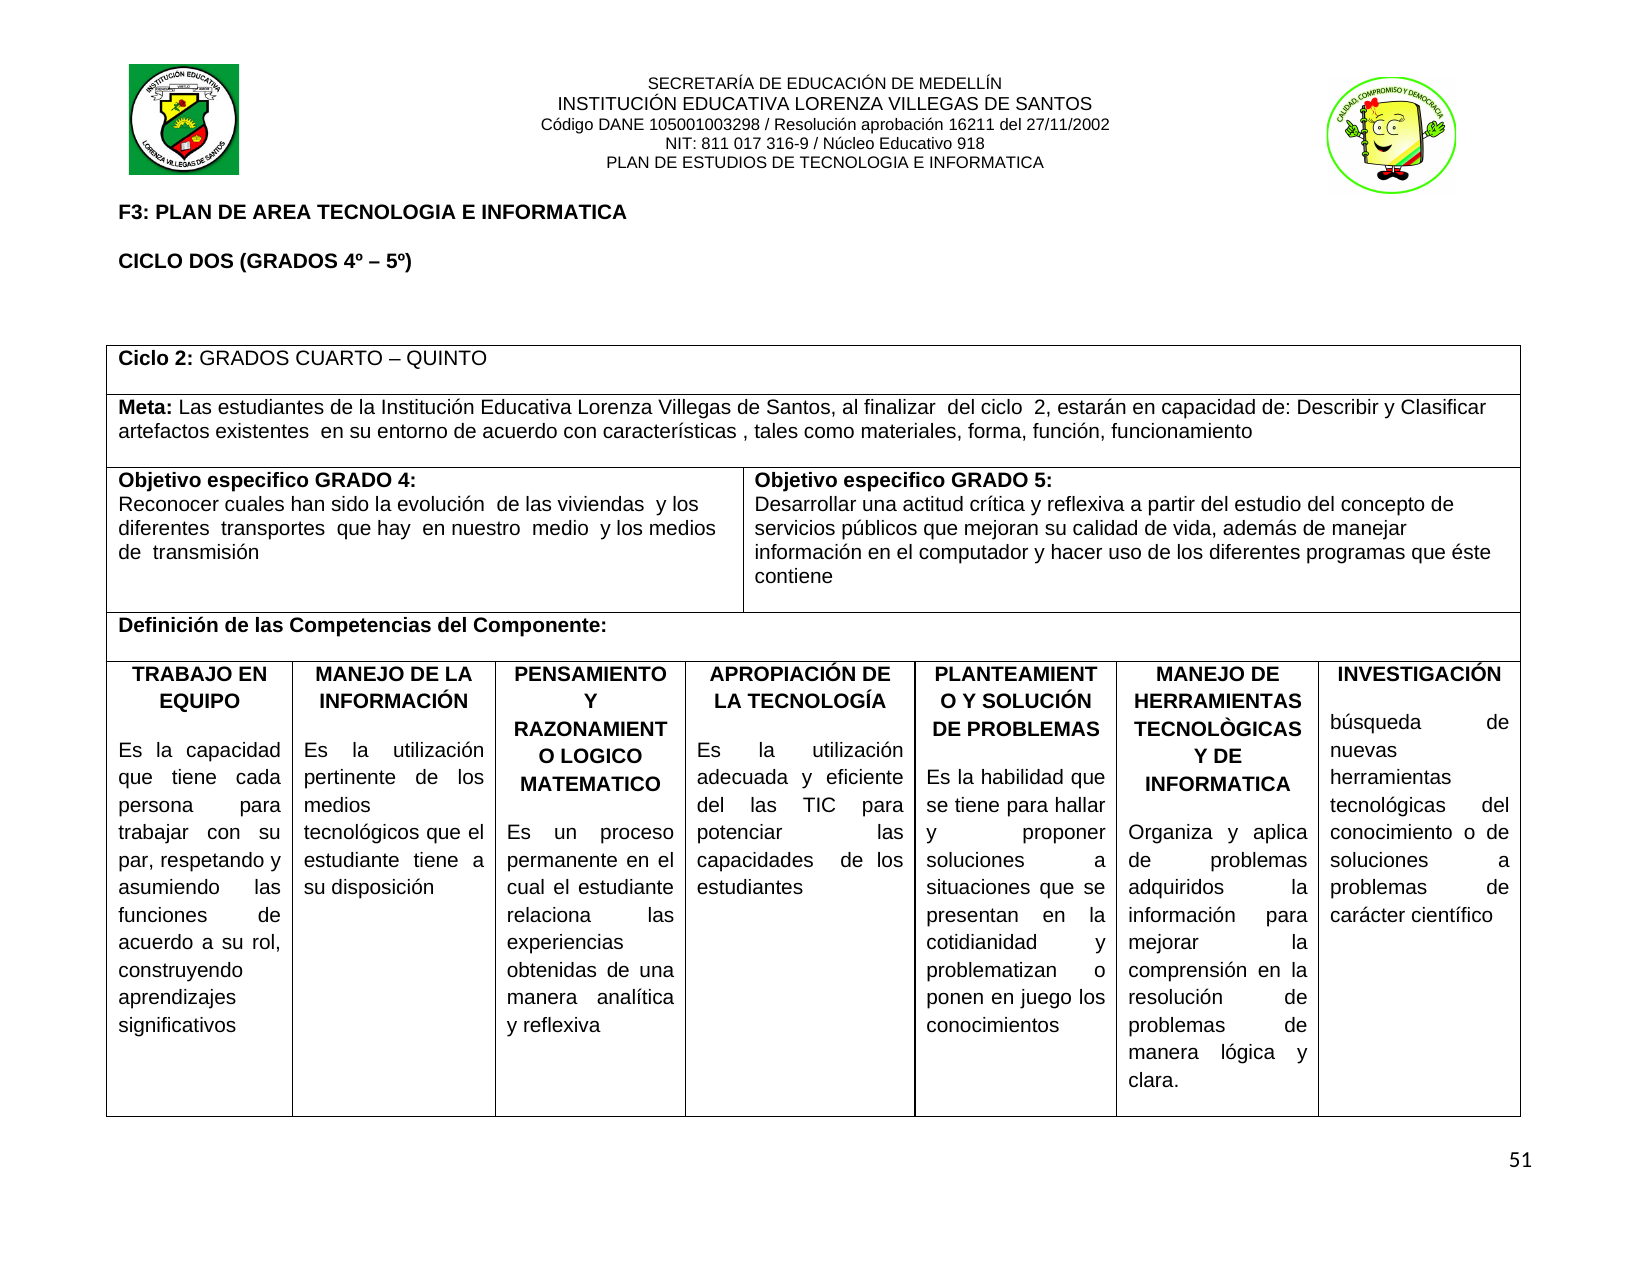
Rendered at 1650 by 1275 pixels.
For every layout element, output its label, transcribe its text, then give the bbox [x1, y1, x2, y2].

table_cell INVESTIGACIÓN búsqueda de nuevas herramientas tecnológicas del conocimiento o de soluciones a problemas de carácter científico [1319, 662, 1520, 1116]
table_cell APROPIACIÓN DE LA TECNOLOGÍA Es la utilización adecuada y eficiente del las TIC para potenciar las capacidades de los estudiantes [686, 662, 914, 1116]
table_cell Definición de las Competencias del Componente: [107, 613, 1520, 661]
table_cell MANEJO DE LA INFORMACIÓN Es la utilización pertinente de los medios tecnológicos que el estudiante tiene a su disposición [293, 662, 495, 1116]
table_cell Objetivo especifico GRADO 4: Reconocer cuales han sido la evolución de las viviendas y los diferentes transportes que hay en nuestro medio y los medios de transmisión [107, 468, 743, 612]
text F3: PLAN DE AREA TECNOLOGIA E INFORMATICA [118, 200, 1532, 224]
picture [1326, 77, 1457, 194]
text CICLO DOS (GRADOS 4º – 5º) [118, 248, 1532, 272]
table_cell Meta: Las estudiantes de la Institución Educativa Lorenza Villegas de Santos, al finalizar del ciclo 2, estarán en capacidad de: Describir y Clasificar artefactos existentes en su entorno de acuerdo con características , tales como materiales, forma, función, funcionamiento [107, 395, 1520, 467]
table_cell Objetivo especifico GRADO 5: Desarrollar una actitud crítica y reflexiva a partir del estudio del concepto de servicios públicos que mejoran su calidad de vida, además de manejar información en el computador y hacer uso de los diferentes programas que éste contiene [744, 468, 1520, 612]
picture [128, 64, 240, 175]
table_header Ciclo 2: GRADOS CUARTO – QUINTO [107, 346, 1520, 394]
